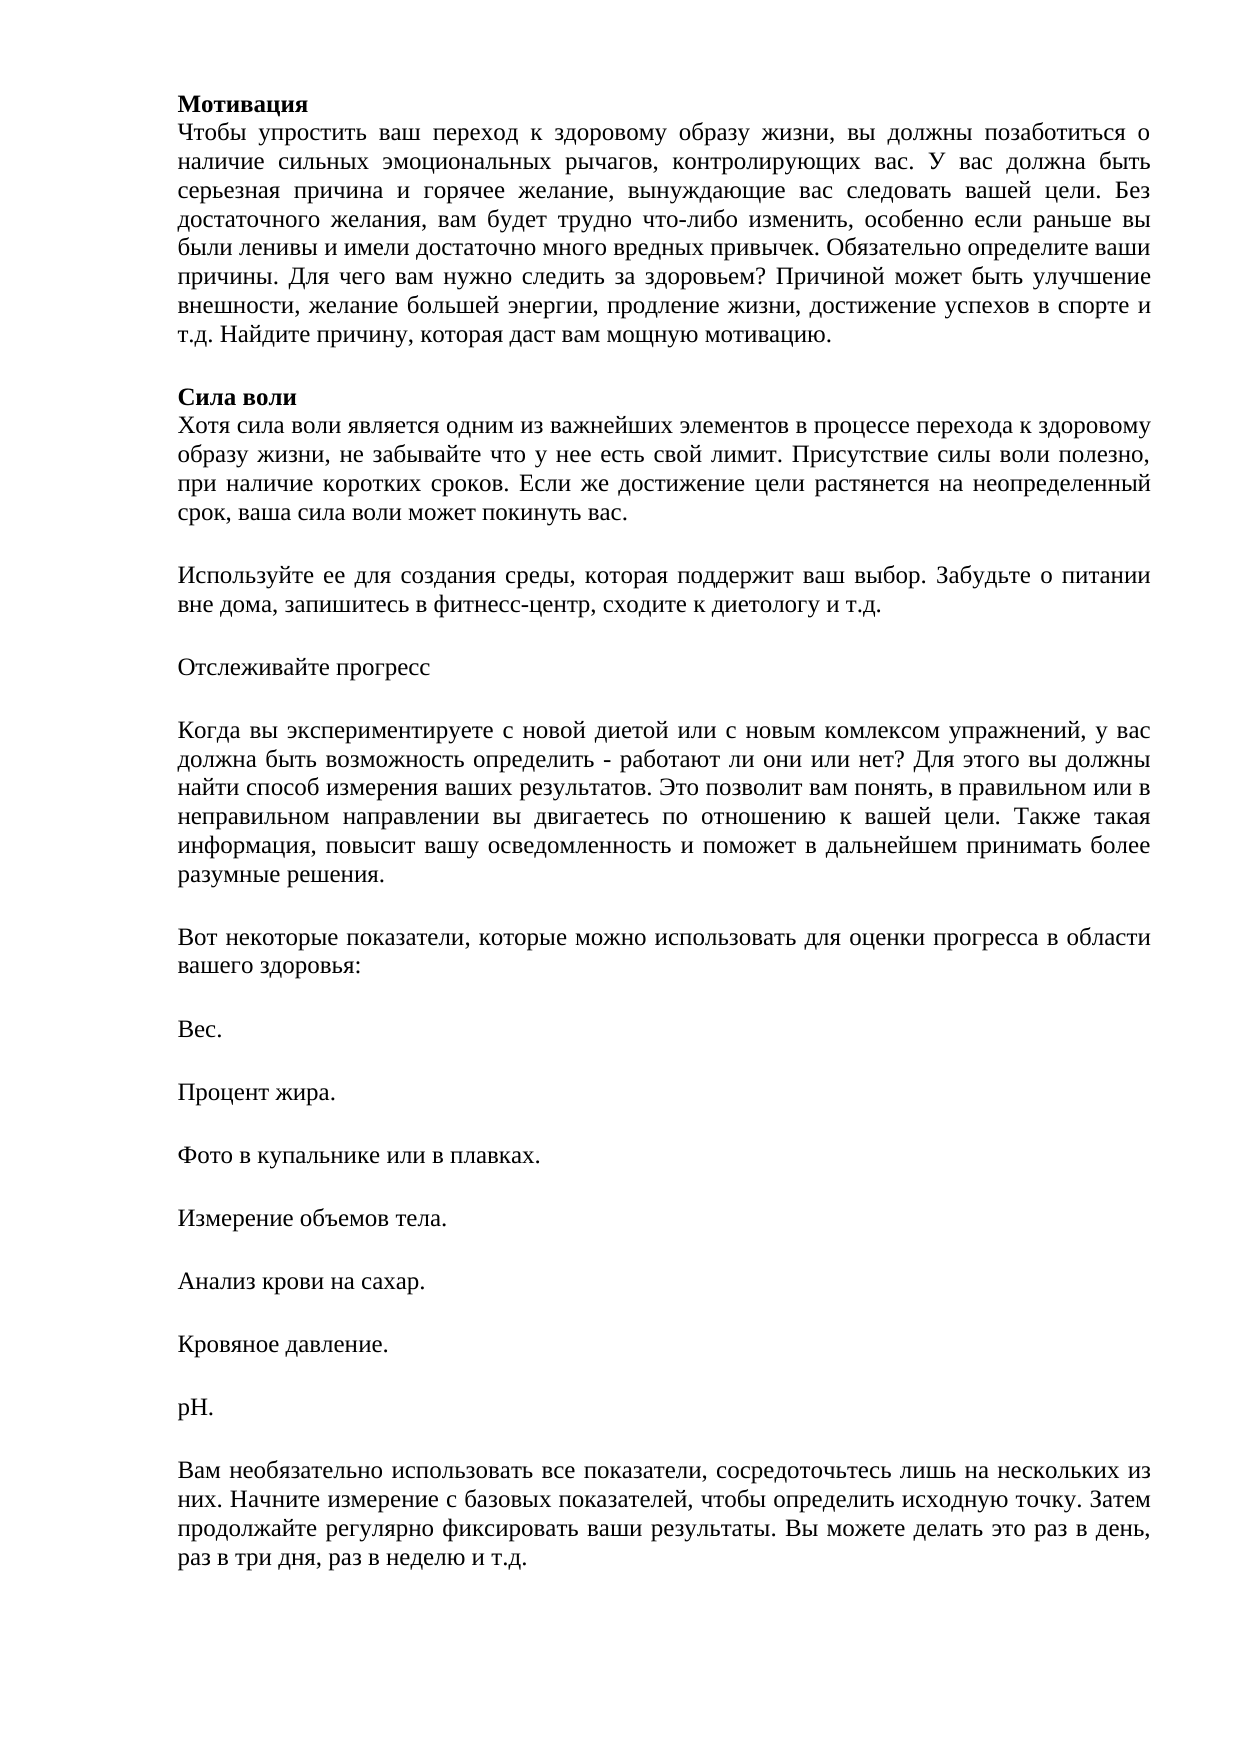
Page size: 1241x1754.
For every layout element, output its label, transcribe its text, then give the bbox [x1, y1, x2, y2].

text Хотя сила воли является одним из важнейших элементов в процессе перехода к здоровому образу жизни, не забывайте что у нее есть свой лимит. Присутствие силы воли полезно, при наличие коротких сроков. Если же достижение цели растянется на неопределенный срок, ваша сила воли может покинуть вас. [177, 411, 1152, 526]
text Анализ крови на сахар. [177, 1266, 1152, 1295]
text Фото в купальнике или в плавках. [177, 1140, 1152, 1169]
text Процент жира. [177, 1077, 1152, 1106]
text Вес. [177, 1014, 1152, 1042]
text Используйте ее для создания среды, которая поддержит ваш выбор. Забудьте о питании вне дома, запишитесь в фитнесс-центр, сходите к диетологу и т.д. [177, 560, 1152, 617]
text Чтобы упростить ваш переход к здоровому образу жизни, вы должны позаботиться о наличие сильных эмоциональных рычагов, контролирующих вас. У вас должна быть серьезная причина и горячее желание, вынуждающие вас следовать вашей цели. Без достаточного желания, вам будет трудно что-либо изменить, особенно если раньше вы были ленивы и имели достаточно много вредных привычек. Обязательно определите ваши причины. Для чего вам нужно следить за здоровьем? Причиной может быть улучшение внешности, желание большей энергии, продление жизни, достижение успехов в спорте и т.д. Найдите причину, которая даст вам мощную мотивацию. [177, 117, 1152, 347]
text Кровяное давление. [177, 1329, 1152, 1358]
text Измерение объемов тела. [177, 1203, 1152, 1232]
text Когда вы экспериментируете с новой диетой или с новым комлексом упражнений, у вас должна быть возможность определить - работают ли они или нет? Для этого вы должны найти способ измерения ваших результатов. Это позволит вам понять, в правильном или в неправильном направлении вы двигаетесь по отношению к вашей цели. Также такая информация, повысит вашу осведомленность и поможет в дальнейшем принимать более разумные решения. [177, 715, 1152, 887]
text Отслеживайте прогресс [177, 652, 1152, 681]
text Сила воли [177, 382, 1152, 411]
text Вам необязательно использовать все показатели, сосредоточьтесь лишь на нескольких из них. Начните измерение с базовых показателей, чтобы определить исходную точку. Затем продолжайте регулярно фиксировать ваши результаты. Вы можете делать это раз в день, раз в три дня, раз в неделю и т.д. [177, 1456, 1152, 1571]
text pH. [177, 1392, 1152, 1421]
text Вот некоторые показатели, которые можно использовать для оценки прогресса в области вашего здоровья: [177, 922, 1152, 979]
text Мотивация [177, 89, 1152, 117]
